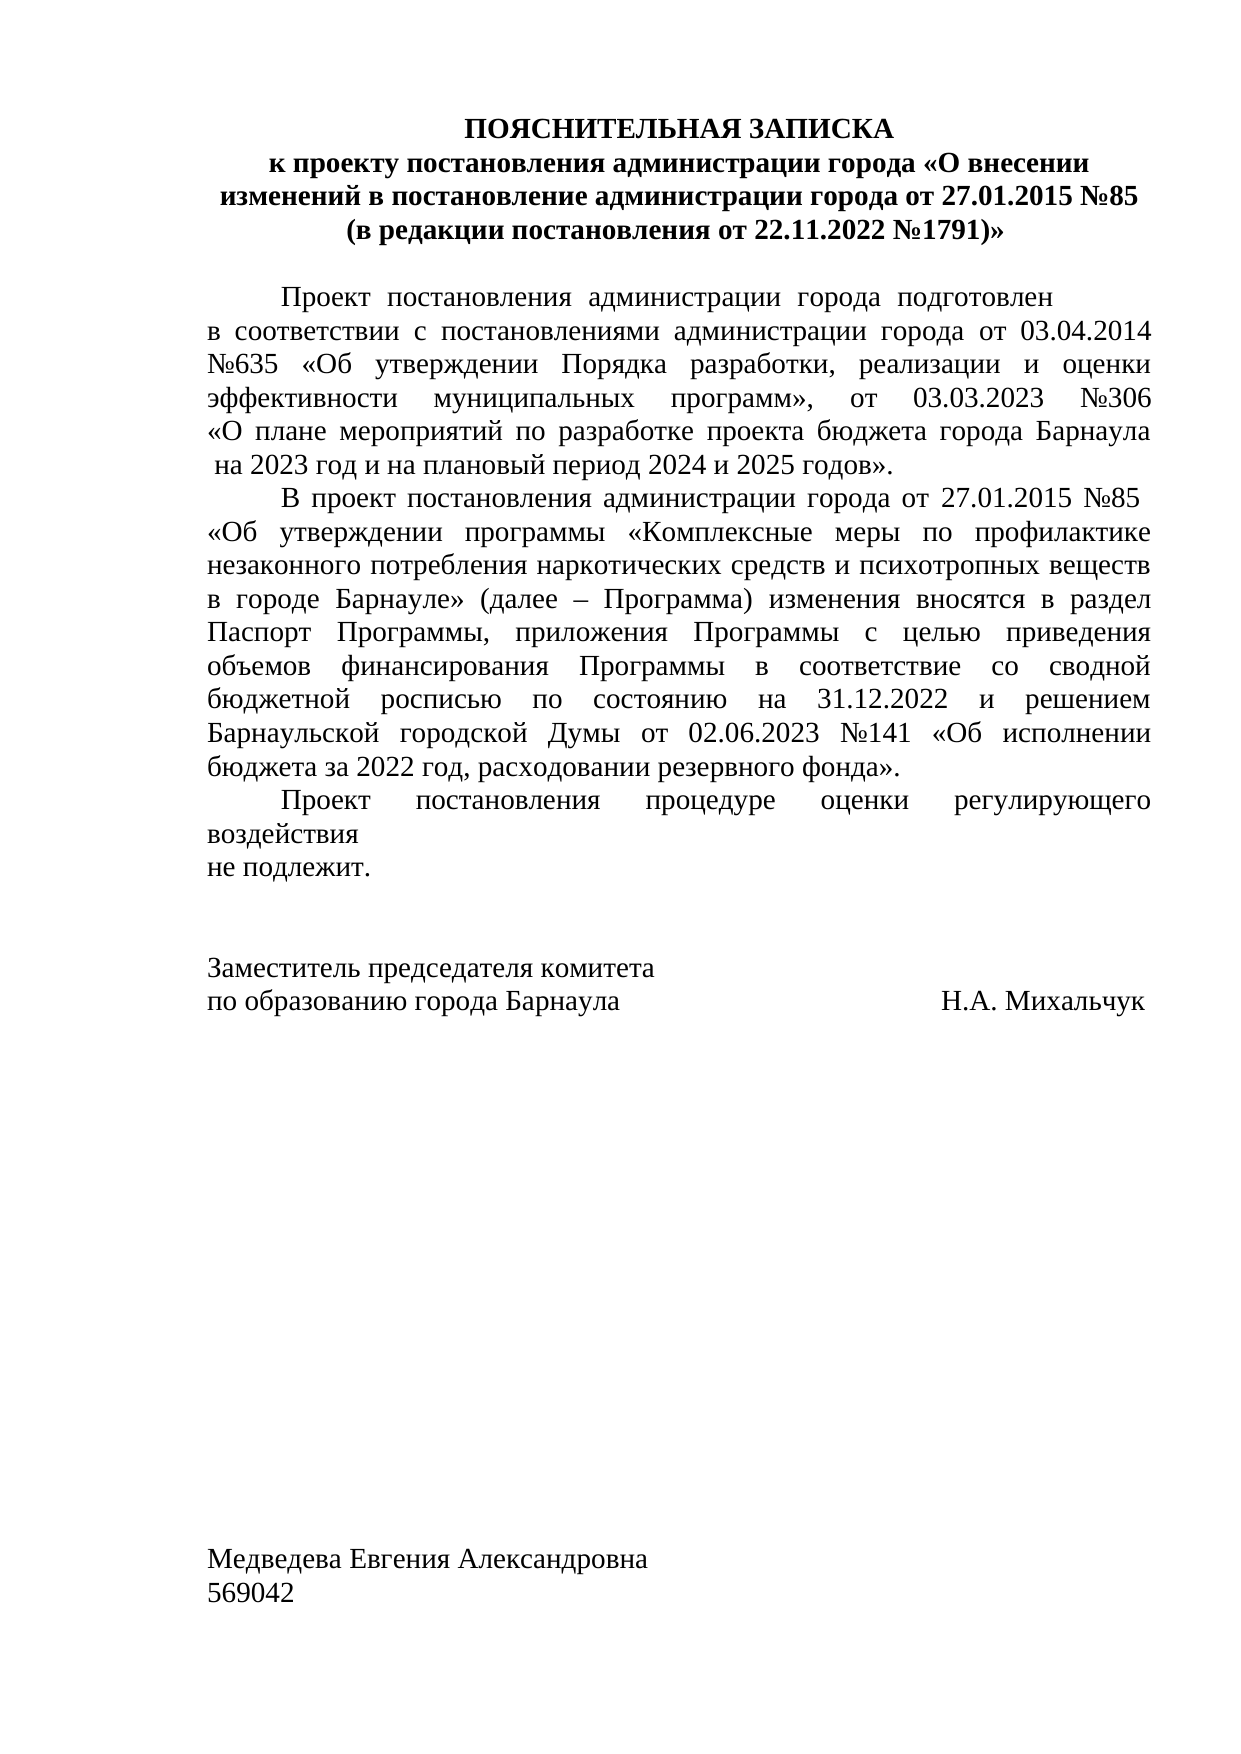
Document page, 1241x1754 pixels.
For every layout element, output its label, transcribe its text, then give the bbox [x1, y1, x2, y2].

text (в редакции постановления от 22.11.2022 №1791)» [192, 212, 1152, 246]
text к проекту постановления администрации города «О внесении изменений в постановление администрации города от 27.01.2015 №85 [207, 145, 1152, 212]
text Медведева Евгения Александровна [207, 1542, 1152, 1575]
text ПОЯСНИТЕЛЬНАЯ ЗАПИСКА [207, 111, 1152, 145]
text 569042 [207, 1575, 1152, 1609]
text Проект постановления администрации города подготовлен в соответствии с постановлениями администрации города от 03.04.2014 №635 «Об утверждении Порядка разработки, реализации и оценки эффективности муниципальных программ», от 03.03.2023 №306 «О плане мероприятий по разработке проекта бюджета города Барнаула на 2023 год и на плановый период 2024 и 2025 годов». [207, 279, 1152, 480]
text В проект постановления администрации города от 27.01.2015 №85 «Об утверждении программы «Комплексные меры по профилактике незаконного потребления наркотических средств и психотропных веществ в городе Барнауле» (далее – Программа) изменения вносятся в раздел Паспорт Программы, приложения Программы с целью приведения объемов финансирования Программы в соответствие со сводной бюджетной росписью по состоянию на 31.12.2022 и решением Барнаульской городской Думы от 02.06.2023 №141 «Об исполнении бюджета за 2022 год, расходовании резервного фонда». [207, 480, 1152, 782]
text Заместитель председателя комитета по образованию города Барнаула Н.А. Михальчук [207, 950, 1152, 1017]
text Проект постановления процедуре оценки регулирующего воздействия не подлежит. [207, 782, 1152, 883]
